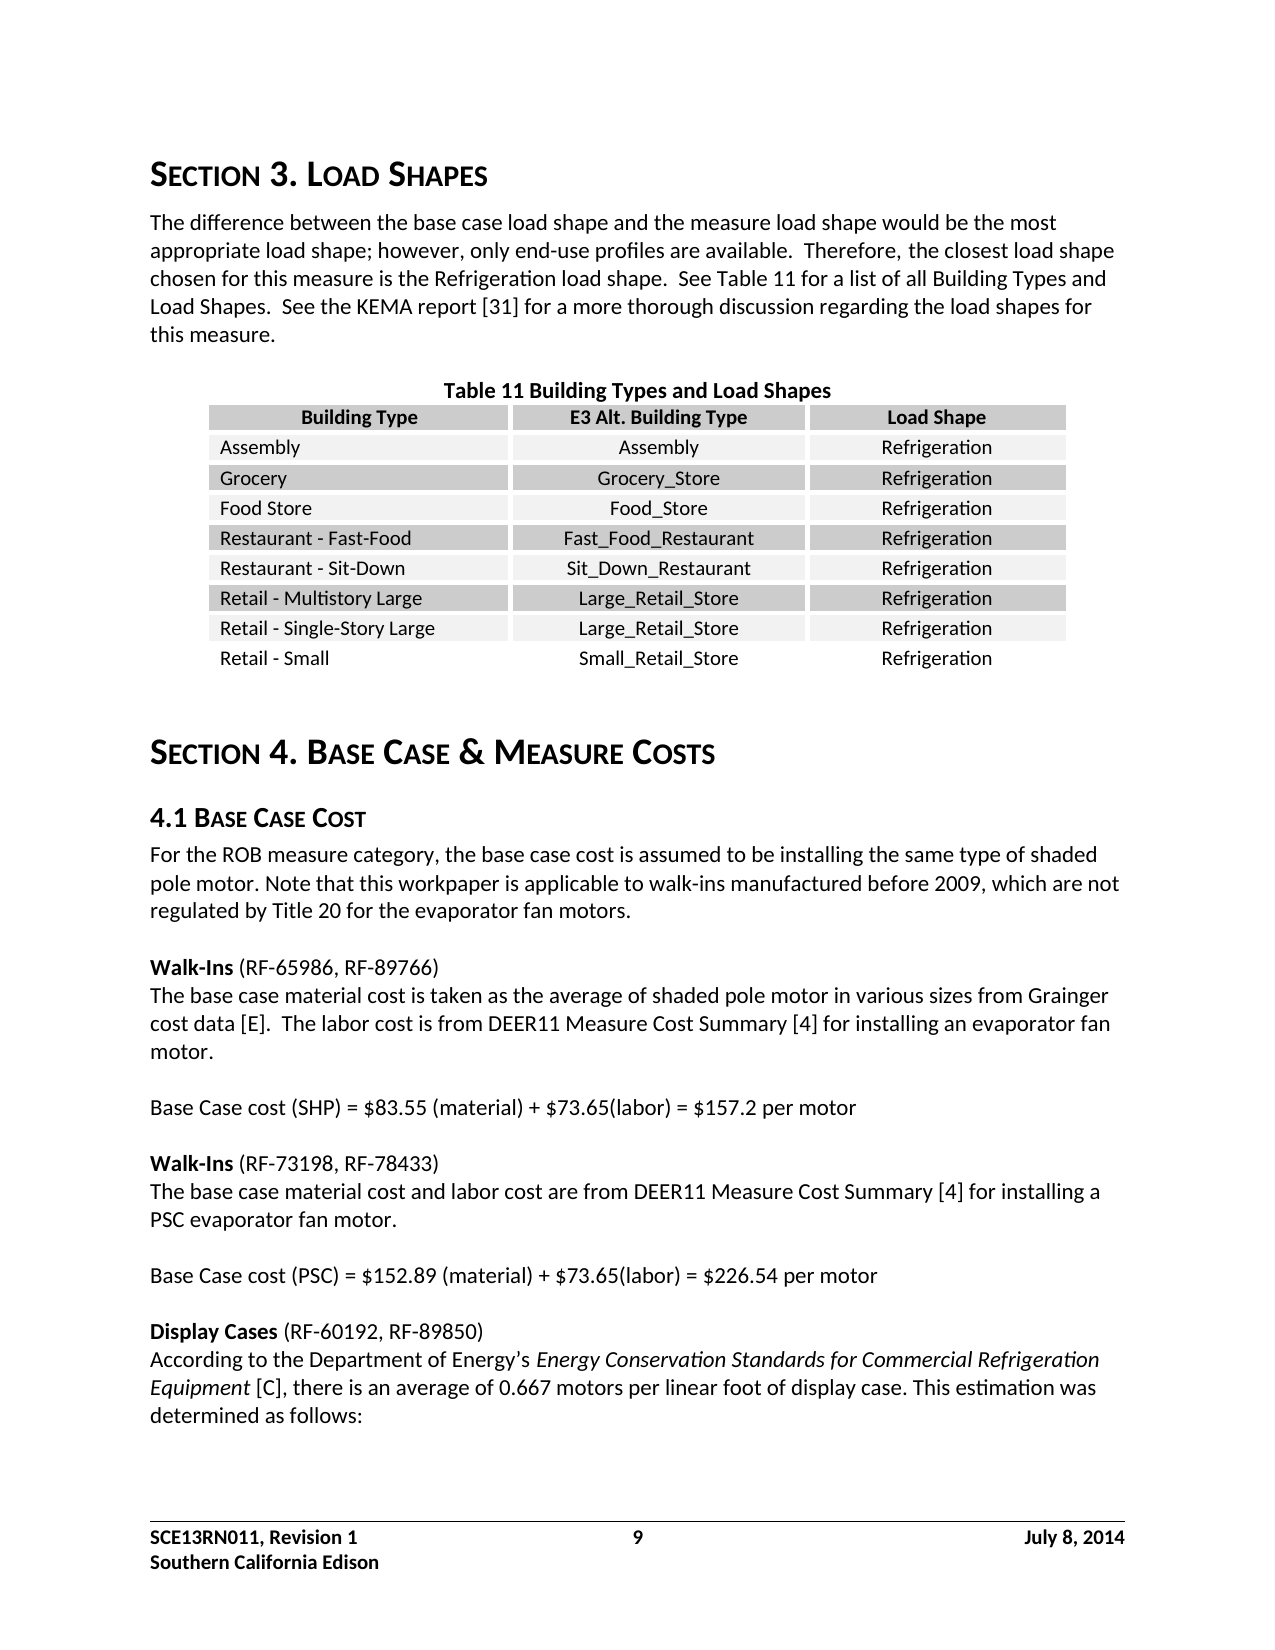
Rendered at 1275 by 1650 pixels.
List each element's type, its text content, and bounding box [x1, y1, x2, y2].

table_header Building Type [209, 405, 508, 430]
table_cell Food Store [209, 495, 508, 520]
table_cell Refrigeration [810, 615, 1066, 641]
subtitle 4.1 Base Case Cost [150, 799, 1125, 834]
table_header E3 Alt. Building Type [513, 405, 805, 430]
table_cell Refrigeration [810, 525, 1066, 550]
table_cell Retail - Single-Story Large [209, 615, 508, 641]
table_cell Small_Retail_Store [513, 645, 805, 671]
table_cell Large_Retail_Store [513, 615, 805, 641]
table_cell Refrigeration [810, 585, 1066, 611]
text The difference between the base case load shape and the measure load shape would be the most appropriate load shape; however, only end-use profiles are available. Therefore, the closest load shape chosen for this measure is the Refrigeration load shape. See Table 11 for a list of all Building Types and Load Shapes. See the KEMA report [31] for a more thorough discussion regarding the load shapes for this measure. [150, 208, 1125, 348]
text The base case material cost and labor cost are from DEER11 Measure Cost Summary [4] for installing a PSC evaporator fan motor. [150, 1177, 1125, 1233]
table_cell Food_Store [513, 495, 805, 520]
table_cell Restaurant - Fast-Food [209, 525, 508, 550]
table_cell Retail - Multistory Large [209, 585, 508, 611]
text Display Cases (RF-60192, RF-89850) [150, 1317, 1125, 1345]
table_cell Grocery_Store [513, 465, 805, 490]
text Base Case cost (PSC) = $152.89 (material) + $73.65(labor) = $226.54 per motor [150, 1261, 1125, 1289]
table_cell Large_Retail_Store [513, 585, 805, 611]
table_cell Refrigeration [810, 435, 1066, 460]
table_cell Assembly [209, 435, 508, 460]
text Walk-Ins (RF-65986, RF-89766) [150, 953, 1125, 981]
table_cell Assembly [513, 435, 805, 460]
table_cell Refrigeration [810, 555, 1066, 580]
table_cell Refrigeration [810, 495, 1066, 520]
text Walk-Ins (RF-73198, RF-78433) [150, 1149, 1125, 1177]
table_cell Restaurant - Sit-Down [209, 555, 508, 580]
text Table 11 Building Types and Load Shapes [150, 376, 1125, 404]
subtitle Section 4. Base Case & Measure Costs [150, 728, 1125, 774]
table_header Load Shape [810, 405, 1066, 430]
text For the ROB measure category, the base case cost is assumed to be installing the same type of shaded pole motor. Note that this workpaper is applicable to walk-ins manufactured before 2009, which are not regulated by Title 20 for the evaporator fan motors. [150, 841, 1125, 925]
table_cell Refrigeration [810, 645, 1066, 671]
table_cell Grocery [209, 465, 508, 490]
table_cell Refrigeration [810, 465, 1066, 490]
text The base case material cost is taken as the average of shaded pole motor in various sizes from Grainger cost data [E]. The labor cost is from DEER11 Measure Cost Summary [4] for installing an evaporator fan motor. [150, 981, 1125, 1065]
table_cell Sit_Down_Restaurant [513, 555, 805, 580]
table_cell Retail - Small [209, 645, 508, 671]
subtitle Section 3. Load Shapes [150, 150, 1125, 196]
text According to the Department of Energy’s Energy Conservation Standards for Commercial Refrigeration Equipment [C], there is an average of 0.667 motors per linear foot of display case. This estimation was determined as follows: [150, 1345, 1125, 1429]
table_cell Fast_Food_Restaurant [513, 525, 805, 550]
text Base Case cost (SHP) = $83.55 (material) + $73.65(labor) = $157.2 per motor [150, 1093, 1125, 1121]
